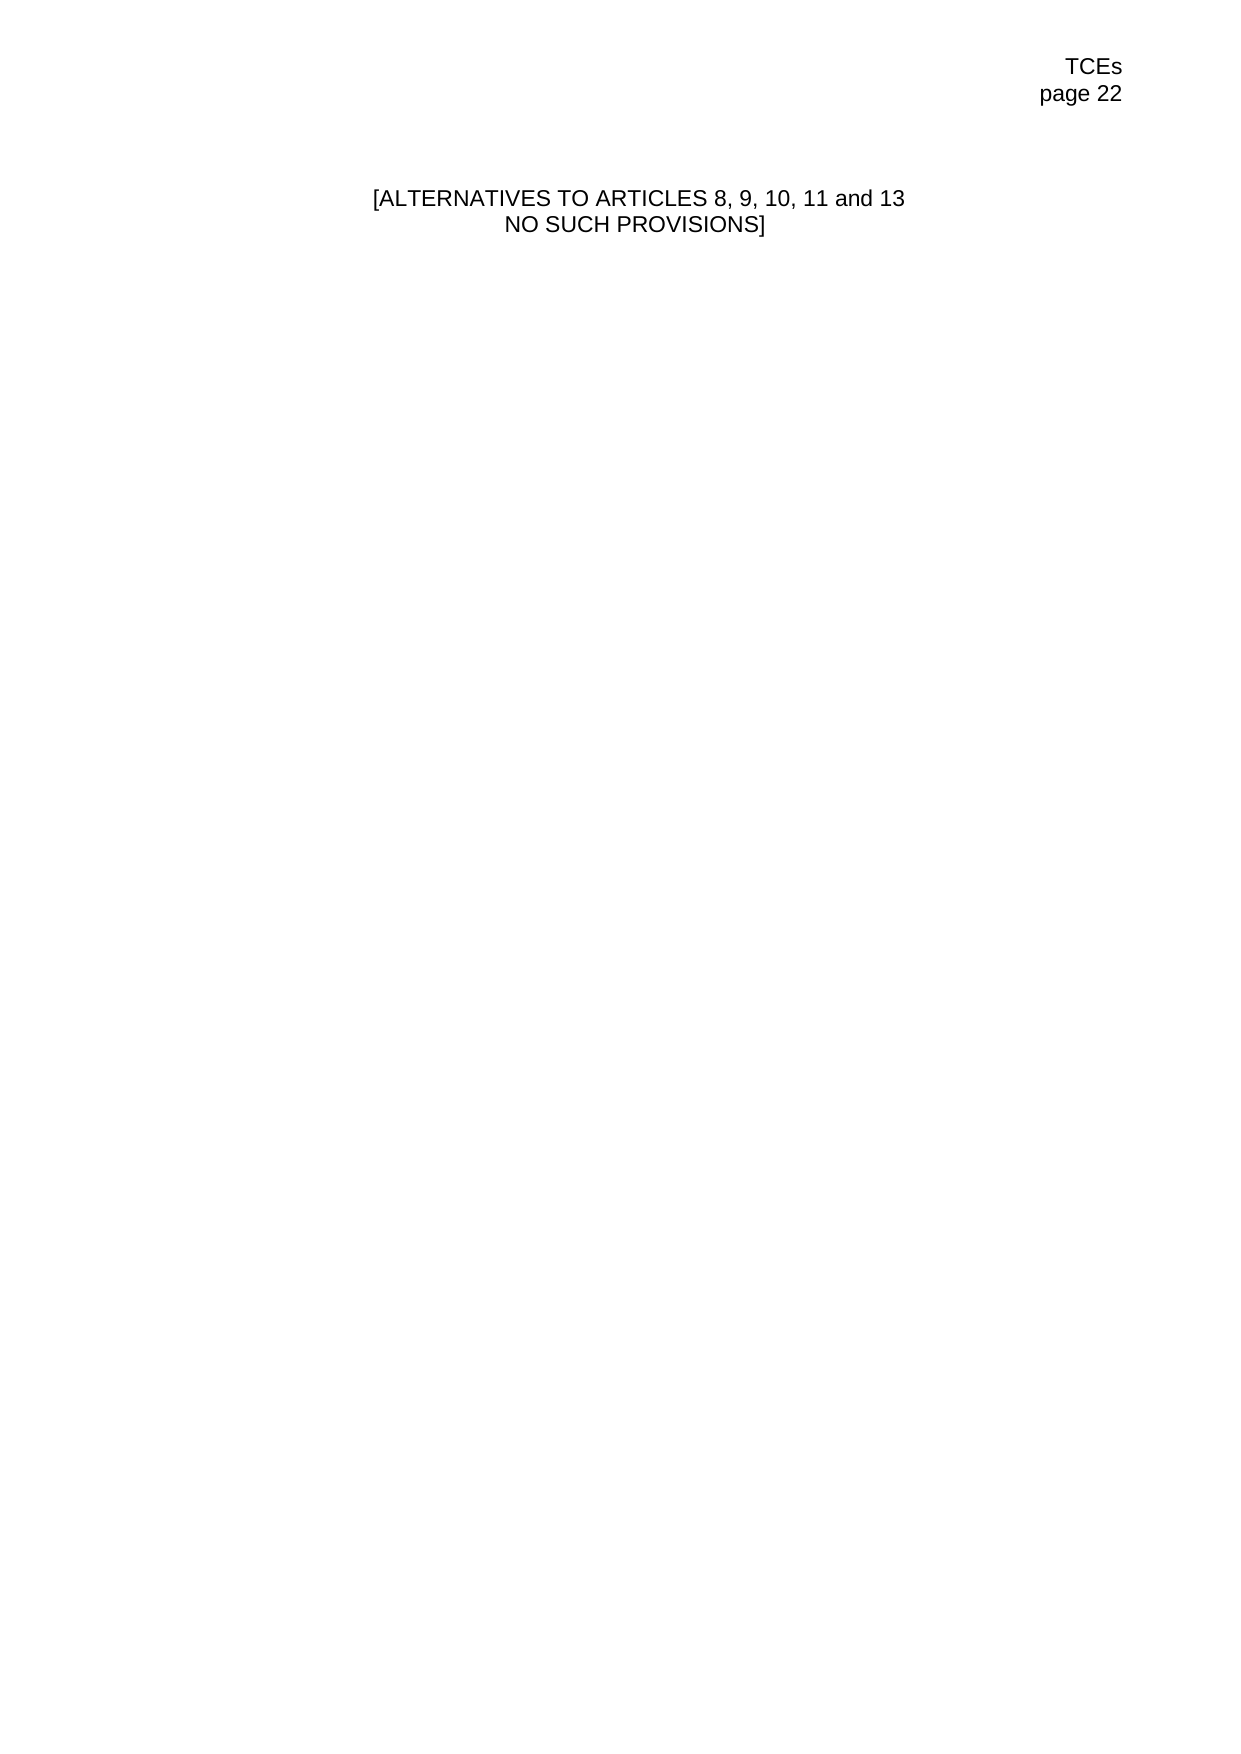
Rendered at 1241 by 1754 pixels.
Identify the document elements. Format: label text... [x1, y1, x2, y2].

text NO SUCH PROVISIONS] [148, 211, 1122, 238]
text [ALTERNATIVES TO ARTICLES 8, 9, 10, 11 and 13 [298, 185, 1122, 211]
